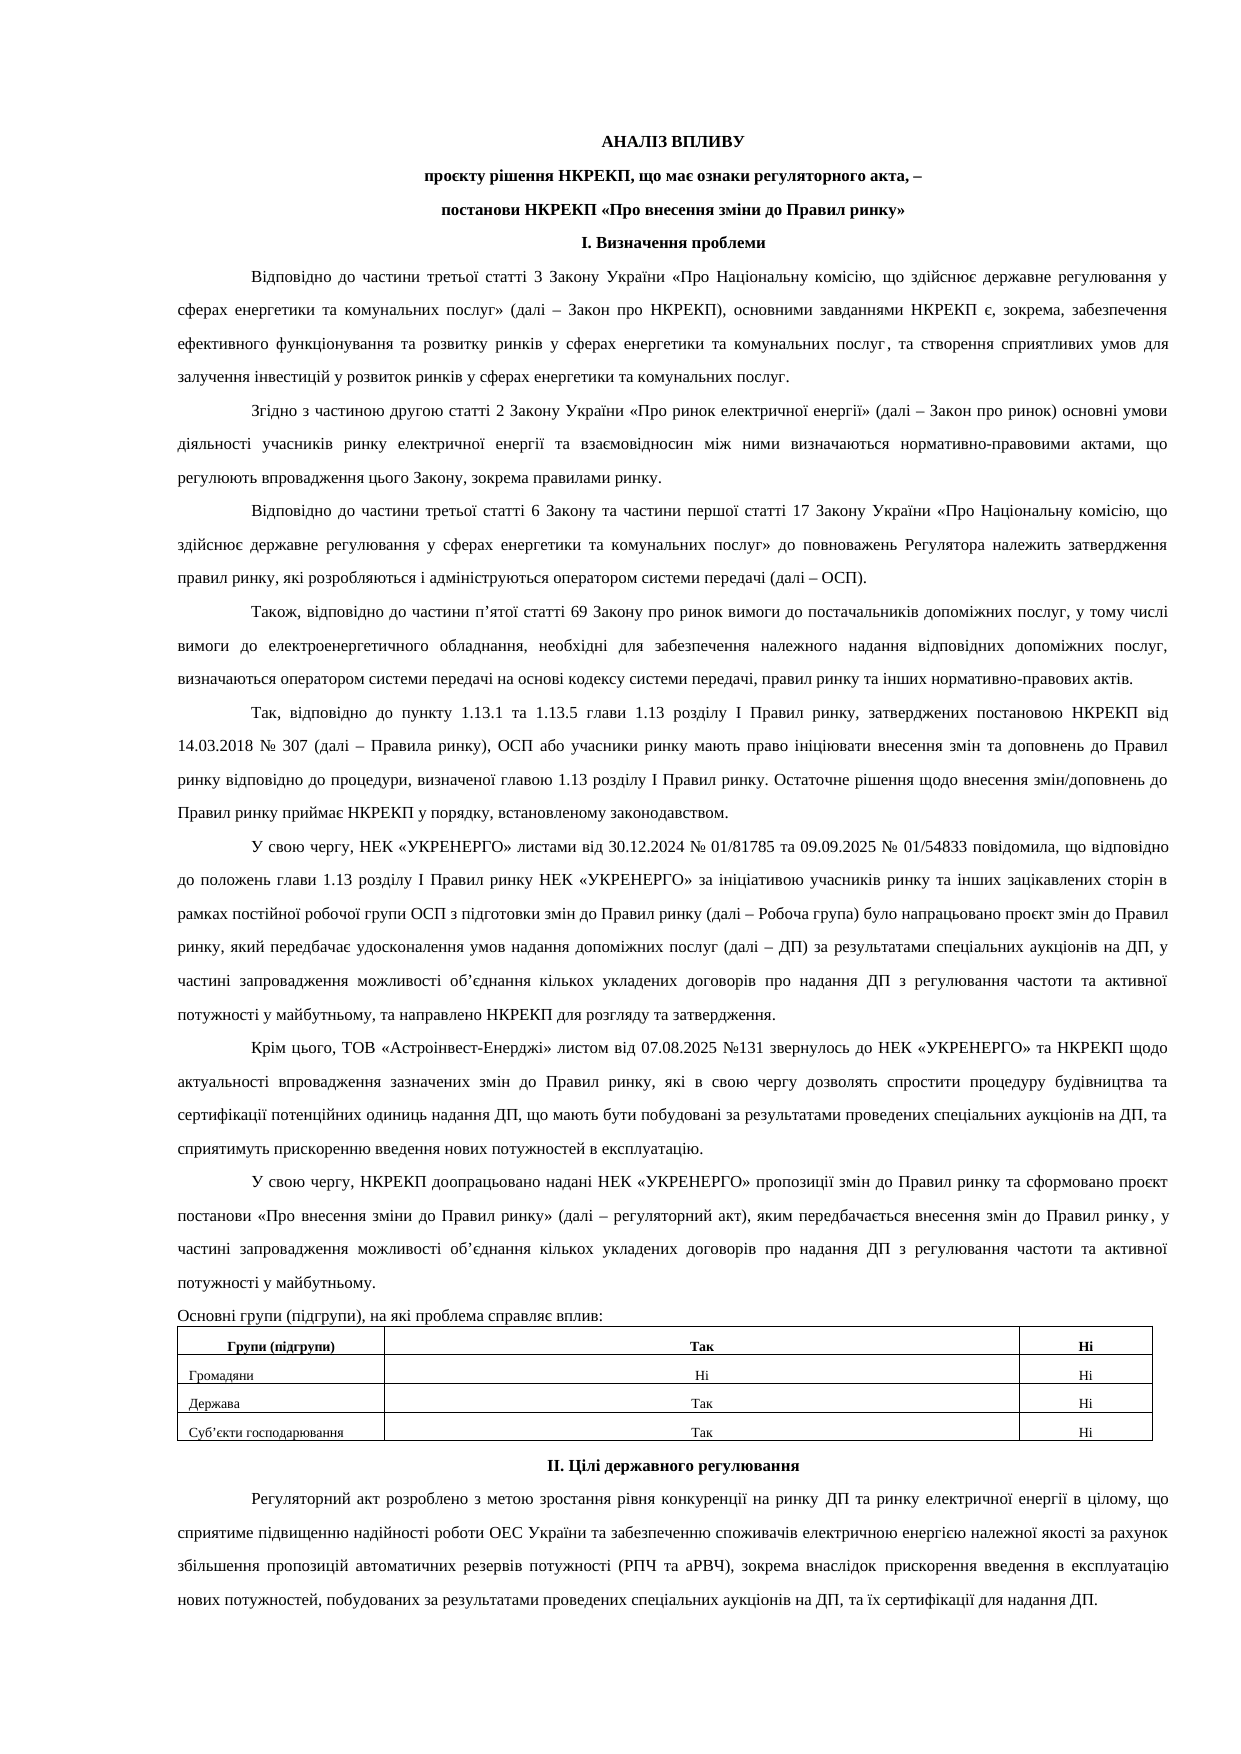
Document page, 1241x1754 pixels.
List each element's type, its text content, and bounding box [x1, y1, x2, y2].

text Регуляторний акт розроблено з метою зростання рівня конкуренції на ринку ДП та ринку електричної енергії в цілому, що сприятиме підвищенню надійності роботи ОЕС України та забезпеченню споживачів електричною енергією належної якості за рахунок збільшення пропозицій автоматичних резервів потужності (РПЧ та аРВЧ), зокрема внаслідок прискорення введення в експлуатацію нових потужностей, побудованих за результатами проведених спеціальних аукціонів на ДП, та їх сертифікації для надання ДП. [177, 1475, 1169, 1609]
text Відповідно до частини третьої статті 3 Закону України «Про Національну комісію, що здійснює державне регулювання у сферах енергетики та комунальних послуг» (далі – Закон про НКРЕКП), основними завданнями НКРЕКП є, зокрема, забезпечення ефективного функціонування та розвитку ринків у сферах енергетики та комунальних послуг, та створення сприятливих умов для залучення інвестицій у розвиток ринків у сферах енергетики та комунальних послуг. [177, 252, 1169, 386]
text У свою чергу, НЕК «УКРЕНЕРГО» листами від 30.12.2024 № 01/81785 та 09.09.2025 № 01/54833 повідомила, що відповідно до положень глави 1.13 розділу І Правил ринку НЕК «УКРЕНЕРГО» за ініціативою учасників ринку та інших зацікавлених сторін в рамках постійної робочої групи ОСП з підготовки змін до Правил ринку (далі – Робоча група) було напрацьовано проєкт змін до Правил ринку, який передбачає удосконалення умов надання допоміжних послуг (далі – ДП) за результатами спеціальних аукціонів на ДП, у частині запровадження можливості об’єднання кількох укладених договорів про надання ДП з регулювання частоти та активної потужності у майбутньому, та направлено НКРЕКП для розгляду та затвердження. [177, 822, 1169, 1024]
table_cell Ні [1020, 1355, 1152, 1383]
table_header Групи (підгрупи) [178, 1327, 384, 1354]
text проєкту рішення НКРЕКП, що має ознаки регуляторного акта, – [177, 152, 1169, 185]
text АНАЛІЗ ВПЛИВУ [177, 118, 1169, 152]
table_cell Держава [178, 1384, 384, 1412]
table_cell Так [385, 1384, 1019, 1412]
text Також, відповідно до частини п’ятої статті 69 Закону про ринок вимоги до постачальників допоміжних послуг, у тому числі вимоги до електроенергетичного обладнання, необхідні для забезпечення належного надання відповідних допоміжних послуг, визначаються оператором системи передачі на основі кодексу системи передачі, правил ринку та інших нормативно-правових актів. [177, 588, 1169, 688]
text Основні групи (підгрупи), на які проблема справляє вплив: [177, 1292, 1169, 1326]
table_cell Ні [1020, 1413, 1152, 1440]
text ІІ. Цілі державного регулювання [177, 1441, 1169, 1475]
text І. Визначення проблеми [177, 219, 1169, 252]
text постанови НКРЕКП «Про внесення зміни до Правил ринку» [177, 185, 1169, 219]
table_cell Ні [1020, 1384, 1152, 1412]
table_cell Ні [385, 1355, 1019, 1383]
table_cell Суб’єкти господарювання [178, 1413, 384, 1440]
text Відповідно до частини третьої статті 6 Закону та частини першої статті 17 Закону України «Про Національну комісію, що здійснює державне регулювання у сферах енергетики та комунальних послуг» до повноважень Регулятора належить затвердження правил ринку, які розробляються і адмініструються оператором системи передачі (далі – ОСП). [177, 487, 1169, 588]
text У свою чергу, НКРЕКП доопрацьовано надані НЕК «УКРЕНЕРГО» пропозиції змін до Правил ринку та сформовано проєкт постанови «Про внесення зміни до Правил ринку» (далі – регуляторний акт), яким передбачається внесення змін до Правил ринку, у частині запровадження можливості об’єднання кількох укладених договорів про надання ДП з регулювання частоти та активної потужності у майбутньому. [177, 1158, 1169, 1292]
table_cell Так [385, 1413, 1019, 1440]
text Так, відповідно до пункту 1.13.1 та 1.13.5 глави 1.13 розділу І Правил ринку, затверджених постановою НКРЕКП від 14.03.2018 № 307 (далі – Правила ринку), ОСП або учасники ринку мають право ініціювати внесення змін та доповнень до Правил ринку відповідно до процедури, визначеної главою 1.13 розділу І Правил ринку. Остаточне рішення щодо внесення змін/доповнень до Правил ринку приймає НКРЕКП у порядку, встановленому законодавством. [177, 688, 1169, 822]
table_header Так [385, 1327, 1019, 1354]
table_cell Громадяни [178, 1355, 384, 1383]
table_header Ні [1020, 1327, 1152, 1354]
text Згідно з частиною другою статті 2 Закону України «Про ринок електричної енергії» (далі – Закон про ринок) основні умови діяльності учасників ринку електричної енергії та взаємовідносин між ними визначаються нормативно-правовими актами, що регулюють впровадження цього Закону, зокрема правилами ринку. [177, 386, 1169, 487]
text Крім цього, ТОВ «Астроінвест-Енерджі» листом від 07.08.2025 №131 звернулось до НЕК «УКРЕНЕРГО» та НКРЕКП щодо актуальності впровадження зазначених змін до Правил ринку, які в свою чергу дозволять спростити процедуру будівництва та сертифікації потенційних одиниць надання ДП, що мають бути побудовані за результатами проведених спеціальних аукціонів на ДП, та сприятимуть прискоренню введення нових потужностей в експлуатацію. [177, 1024, 1169, 1158]
